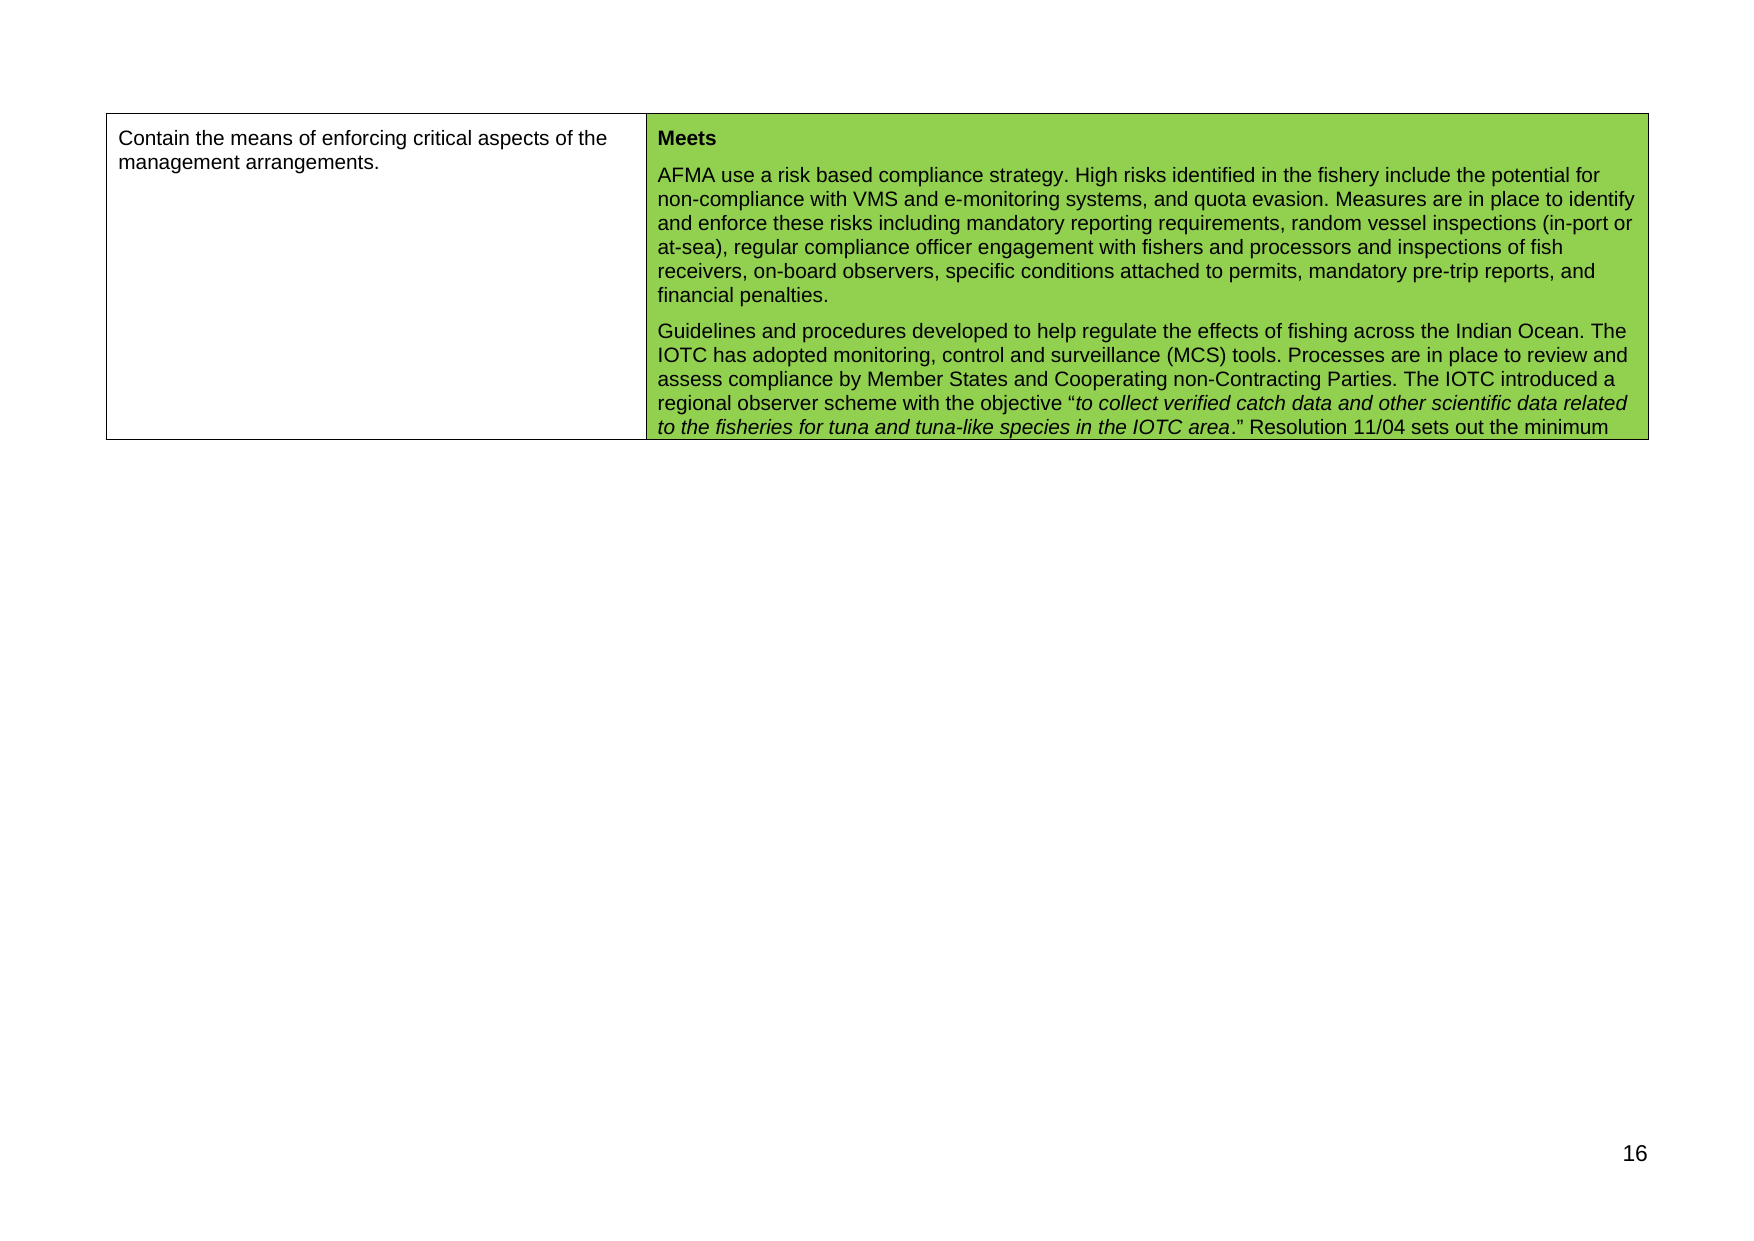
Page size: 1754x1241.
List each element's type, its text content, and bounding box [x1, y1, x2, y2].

table_cell Meets AFMA use a risk based compliance strategy. High risks identified in the fishery include the potential for non-compliance with VMS and e-monitoring systems, and quota evasion. Measures are in place to identify and enforce these risks including mandatory reporting requirements, random vessel inspections (in-port or at-sea), regular compliance officer engagement with fishers and processors and inspections of fish receivers, on-board observers, specific conditions attached to permits, mandatory pre-trip reports, and financial penalties. Guidelines and procedures developed to help regulate the effects of fishing across the Indian Ocean. The IOTC has adopted monitoring, control and surveillance (MCS) tools. Processes are in place to review and assess compliance by Member States and Cooperating non-Contracting Parties. The IOTC introduced a regional observer scheme with the objective “to collect verified catch data and other scientific data related to the fisheries for tuna and tuna-like species in the IOTC area.” Resolution 11/04 sets out the minimum recording requirements and timelines for implementation and reporting by Member States and Cooperating non-Contracting Parties. See Notes (Section 1) for links to the IOTC website for further information. [647, 114, 1648, 439]
table_cell Contain the means of enforcing critical aspects of the management arrangements. [107, 114, 646, 439]
